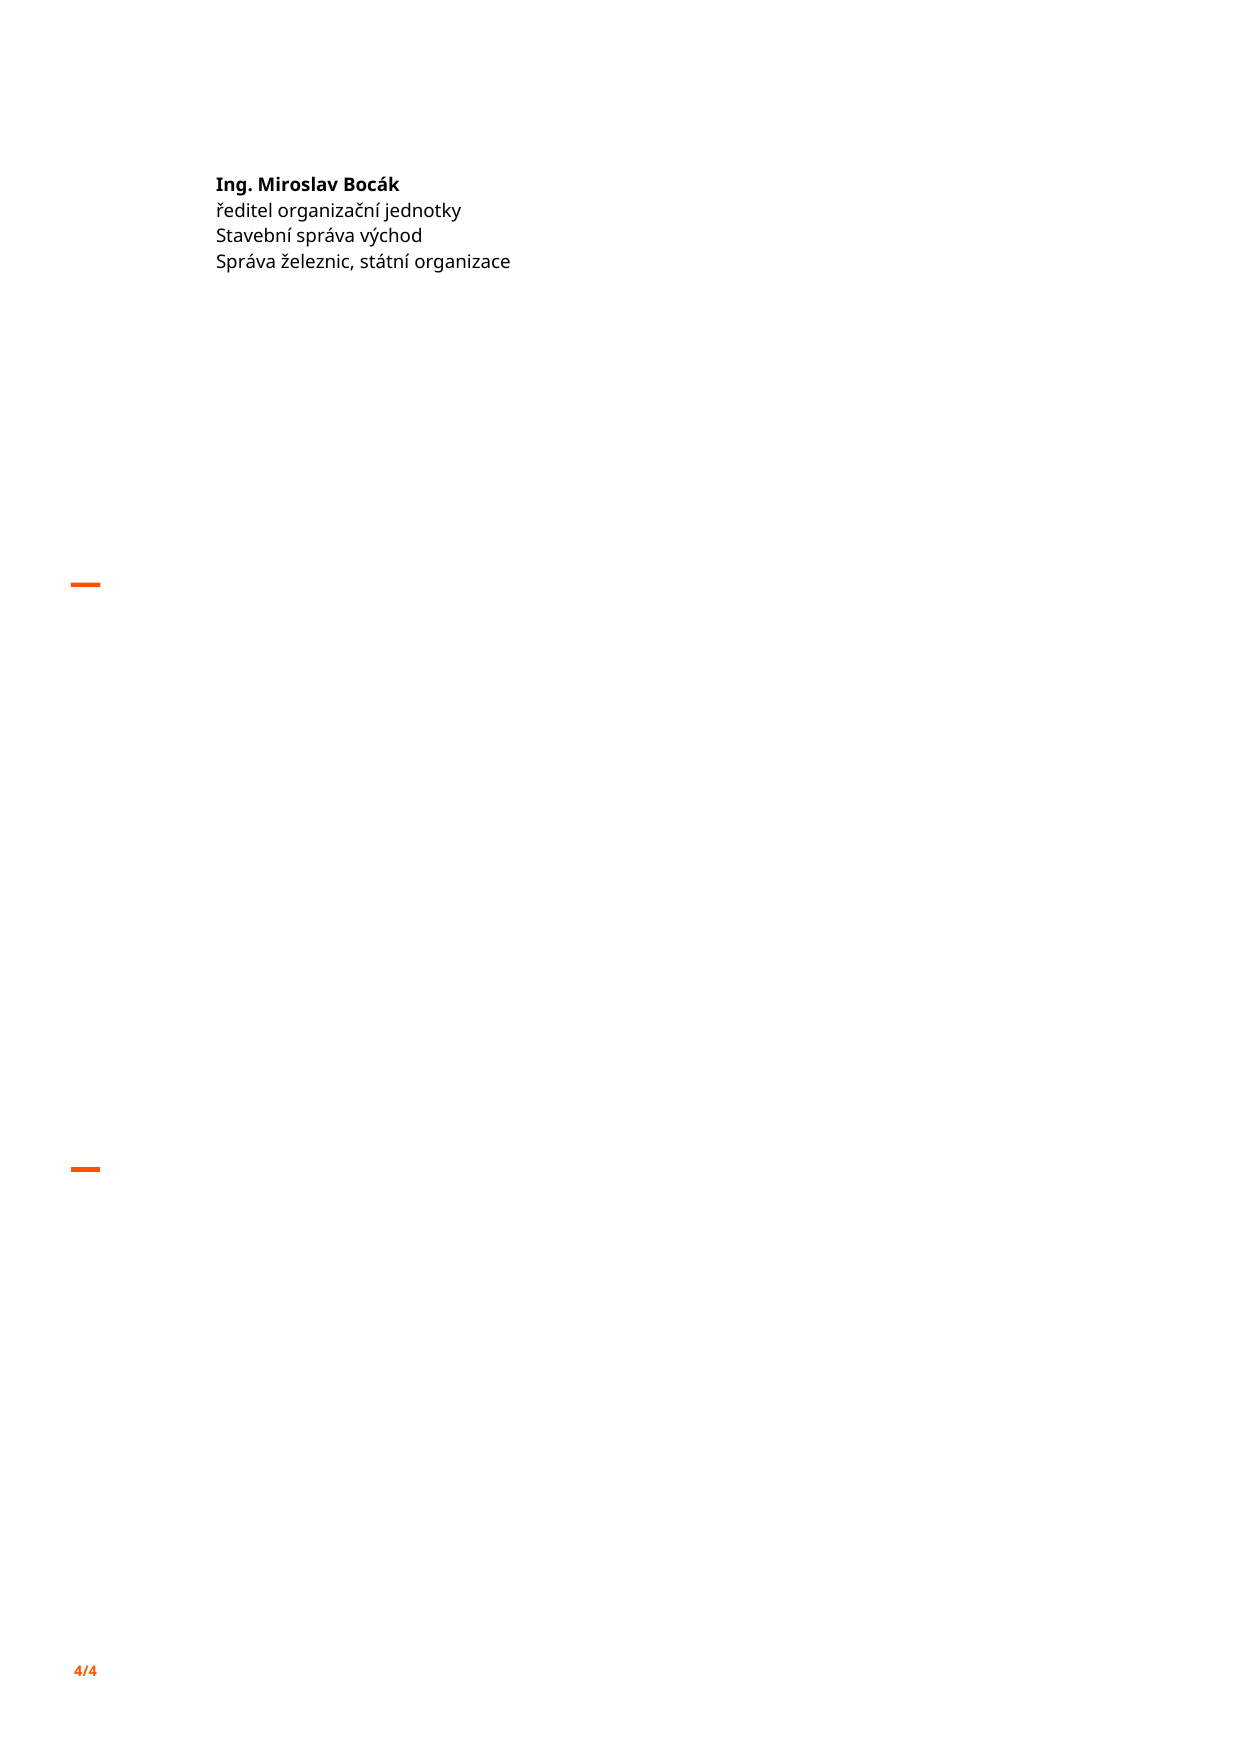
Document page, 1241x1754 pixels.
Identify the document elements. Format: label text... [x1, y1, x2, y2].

text Ing. Miroslav Bocák [216, 172, 1122, 197]
text Stavební správa východ [216, 223, 1122, 248]
text Správa železnic, státní organizace [216, 248, 1122, 274]
text ředitel organizační jednotky [216, 197, 1122, 223]
